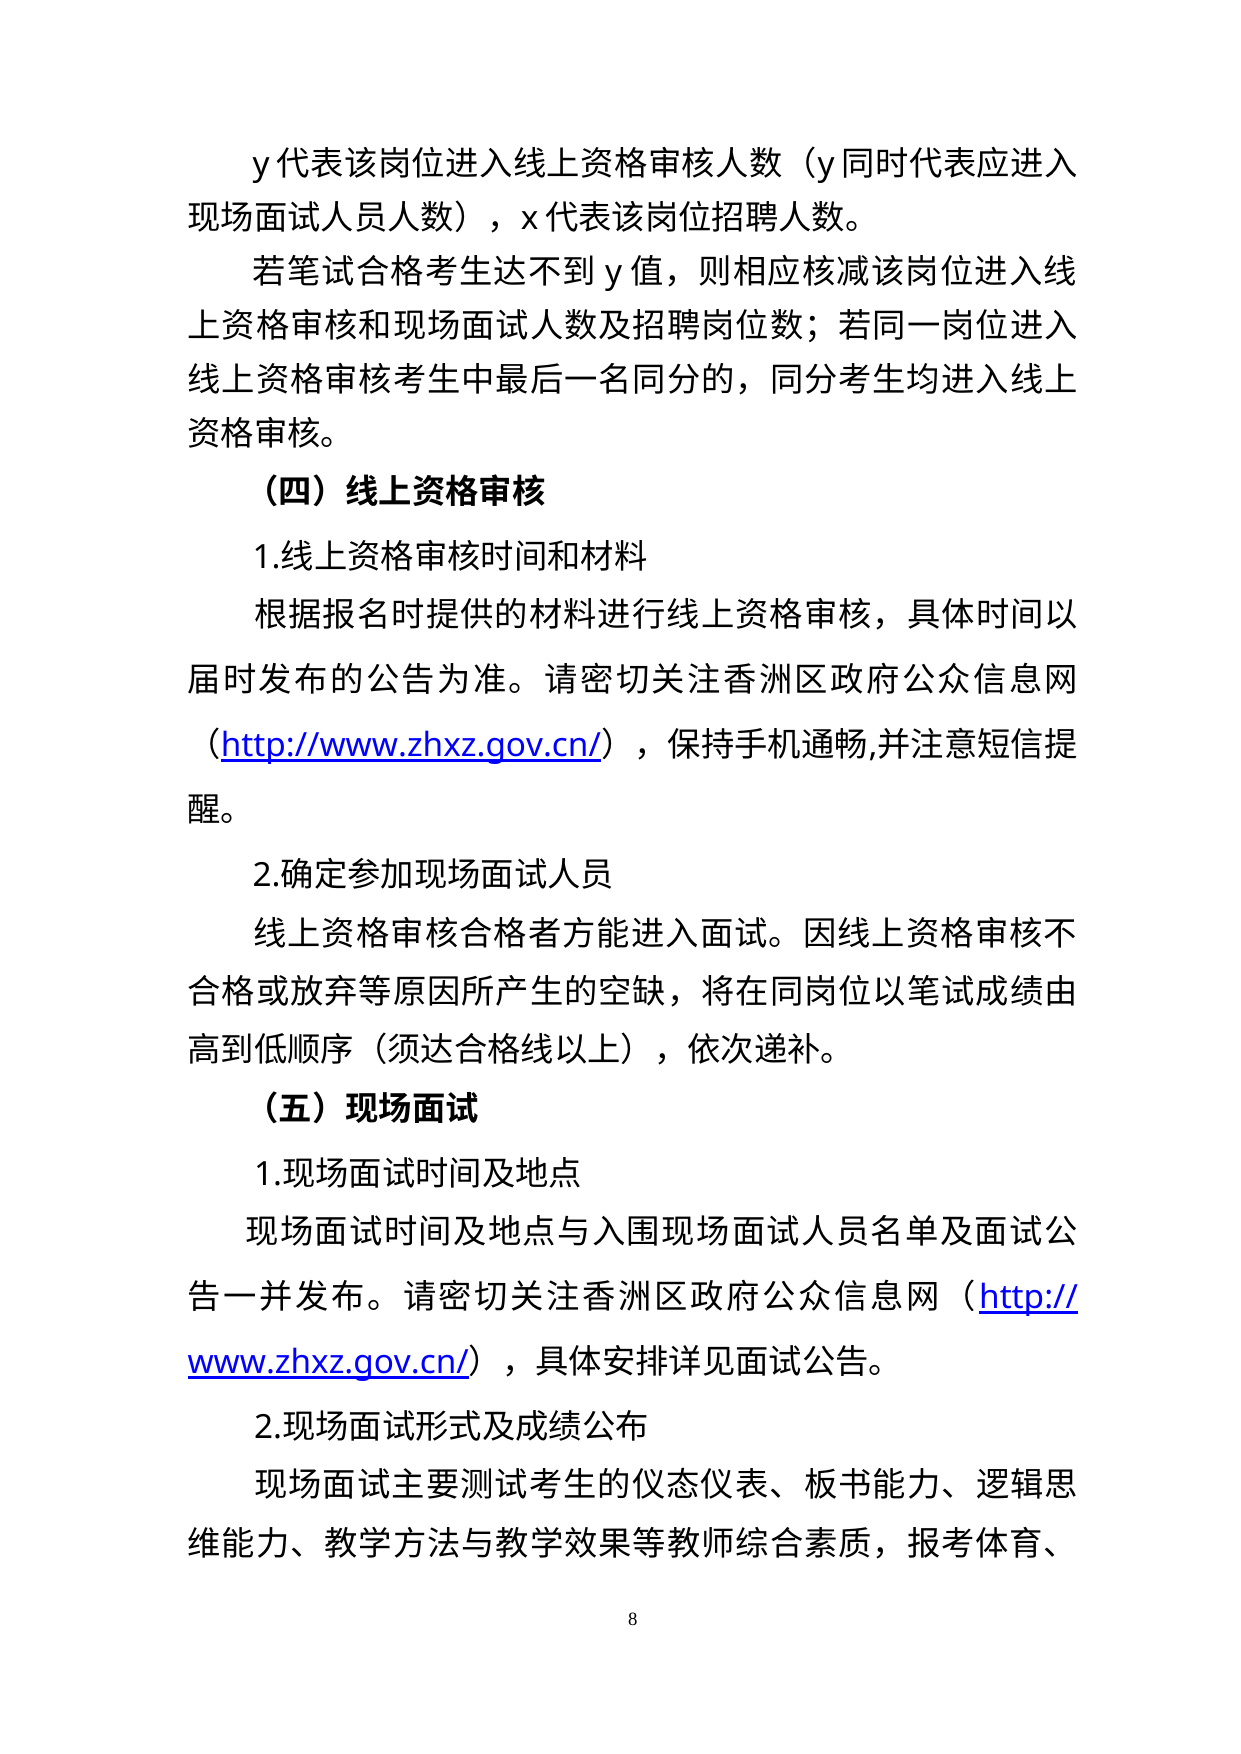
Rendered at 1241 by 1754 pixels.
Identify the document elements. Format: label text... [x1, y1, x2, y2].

text y代表该岗位进入线上资格审核人数（y同时代表应进入现场面试人员人数），x代表该岗位招聘人数。 [187, 132, 1078, 240]
text （五）现场面试 [187, 1073, 1078, 1138]
text 1.现场面试时间及地点 [187, 1138, 1078, 1197]
text （四）线上资格审核 [187, 457, 1078, 522]
text 2.现场面试形式及成绩公布 [187, 1392, 1078, 1450]
text 1.线上资格审核时间和材料 [187, 522, 1078, 580]
text 2.确定参加现场面试人员 [187, 840, 1078, 898]
text 根据报名时提供的材料进行线上资格审核，具体时间以届时发布的公告为准。请密切关注香洲区政府公众信息网（http://www.zhxz.gov.cn/），保持手机通畅,并注意短信提醒。 [187, 580, 1078, 840]
text 若笔试合格考生达不到y值，则相应核减该岗位进入线上资格审核和现场面试人数及招聘岗位数；若同一岗位进入线上资格审核考生中最后一名同分的，同分考生均进入线上资格审核。 [187, 240, 1078, 457]
text 线上资格审核合格者方能进入面试。因线上资格审核不合格或放弃等原因所产生的空缺，将在同岗位以笔试成绩由高到低顺序（须达合格线以上），依次递补。 [187, 898, 1078, 1073]
text 现场面试时间及地点与入围现场面试人员名单及面试公告一并发布。请密切关注香洲区政府公众信息网（http://www.zhxz.gov.cn/），具体安排详见面试公告。 [187, 1197, 1078, 1392]
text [187, 1450, 1078, 1567]
